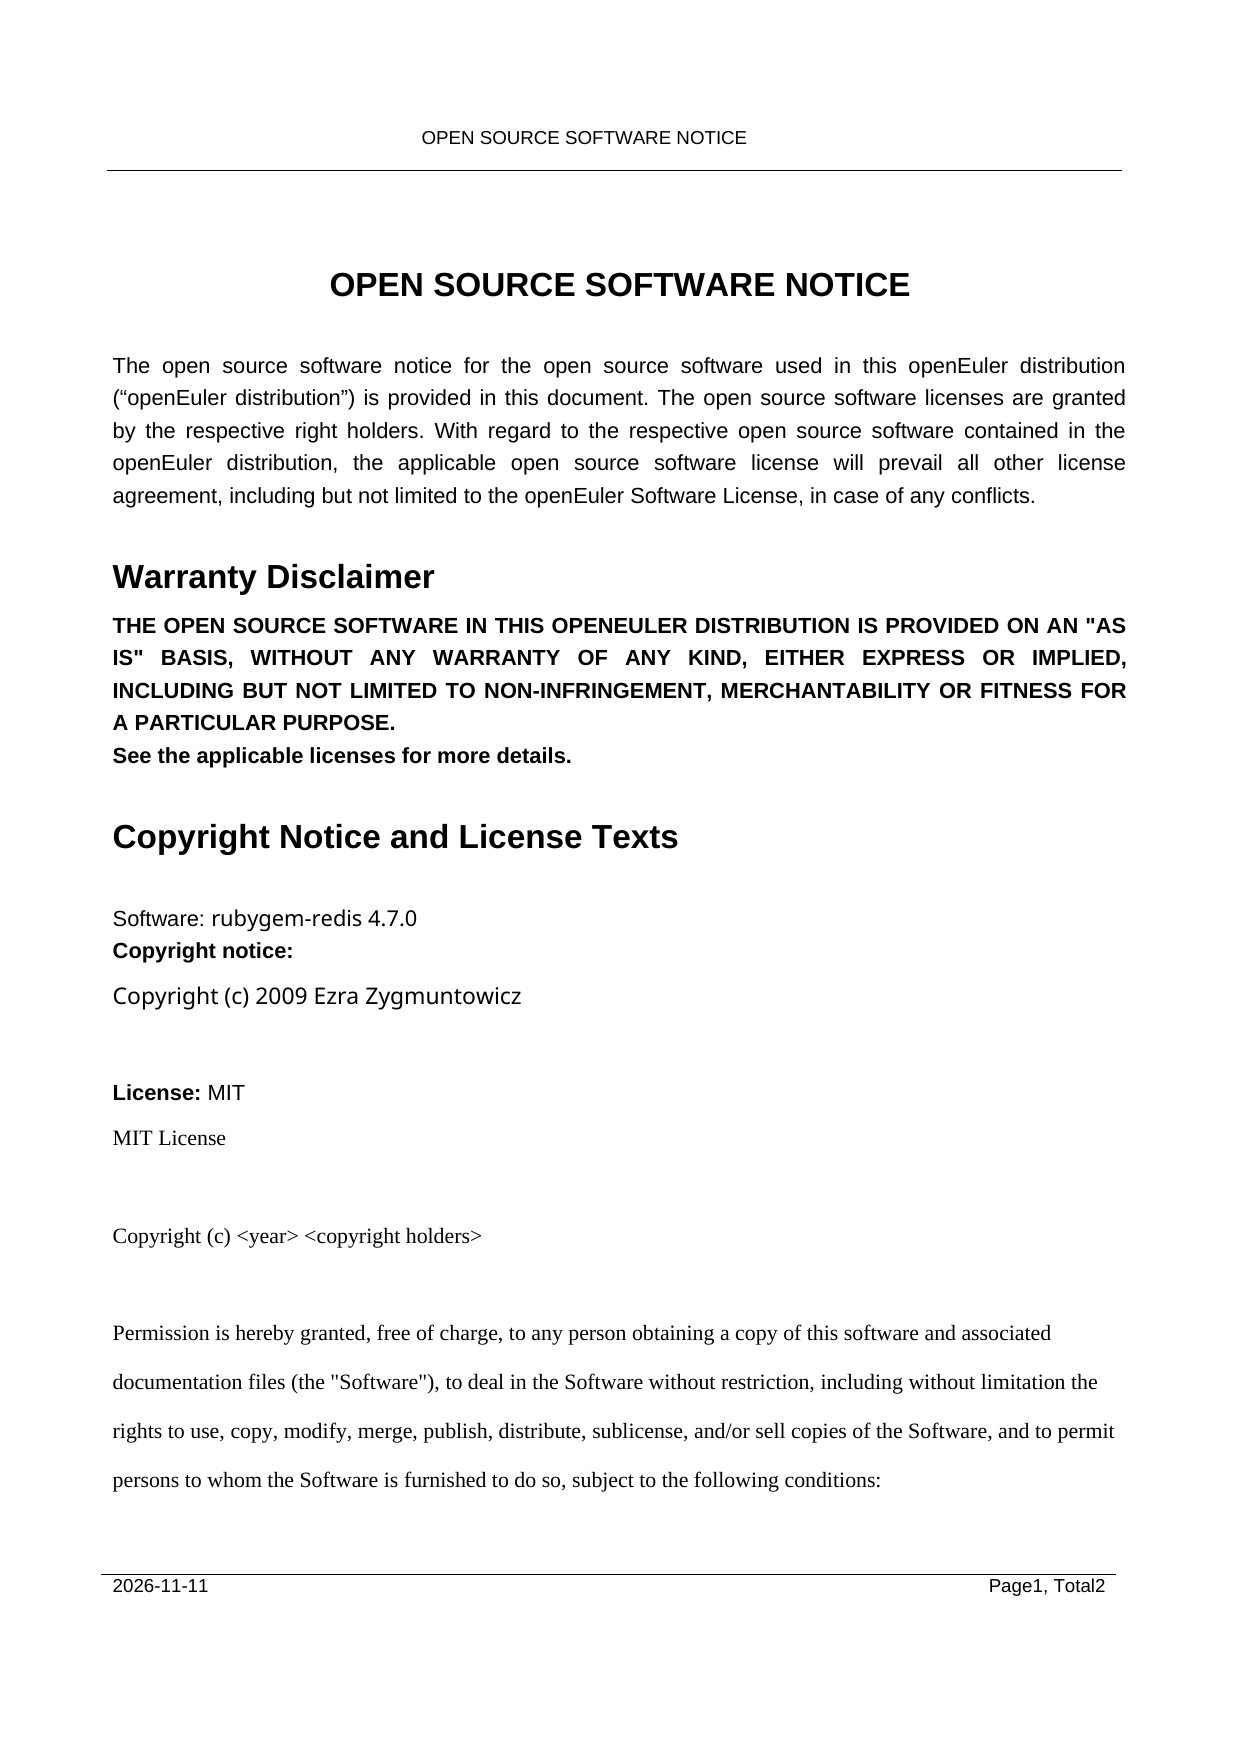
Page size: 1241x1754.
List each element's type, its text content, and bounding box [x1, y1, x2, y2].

text The open source software notice for the open source software used in this openEuler distribution (“openEuler distribution”) is provided in this document. The open source software licenses are granted by the respective right holders. With regard to the respective open source software contained in the openEuler distribution, the applicable open source software license will prevail all other license agreement, including but not limited to the openEuler Software License, in case of any conflicts. [112, 349, 1128, 511]
text Warranty Disclaimer [112, 544, 1128, 609]
text Software: rubygem-redis 4.7.0 [112, 901, 1128, 934]
text Copyright (c) 2009 Ezra Zygmuntowicz [112, 979, 1128, 1060]
text OPEN SOURCE SOFTWARE NOTICE [112, 251, 1128, 316]
text THE OPEN SOURCE SOFTWARE IN THIS OPENEULER DISTRIBUTION IS PROVIDED ON AN "AS IS" BASIS, WITHOUT ANY WARRANTY OF ANY KIND, EITHER EXPRESS OR IMPLIED, INCLUDING BUT NOT LIMITED TO NON-INFRINGEMENT, MERCHANTABILITY OR FITNESS FOR A PARTICULAR PURPOSE. See the applicable licenses for more details. [112, 609, 1128, 771]
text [112, 1122, 1128, 1495]
text License: MIT [112, 1077, 1128, 1109]
text Copyright Notice and License Texts [112, 804, 1128, 869]
text Copyright notice: [112, 934, 1128, 966]
